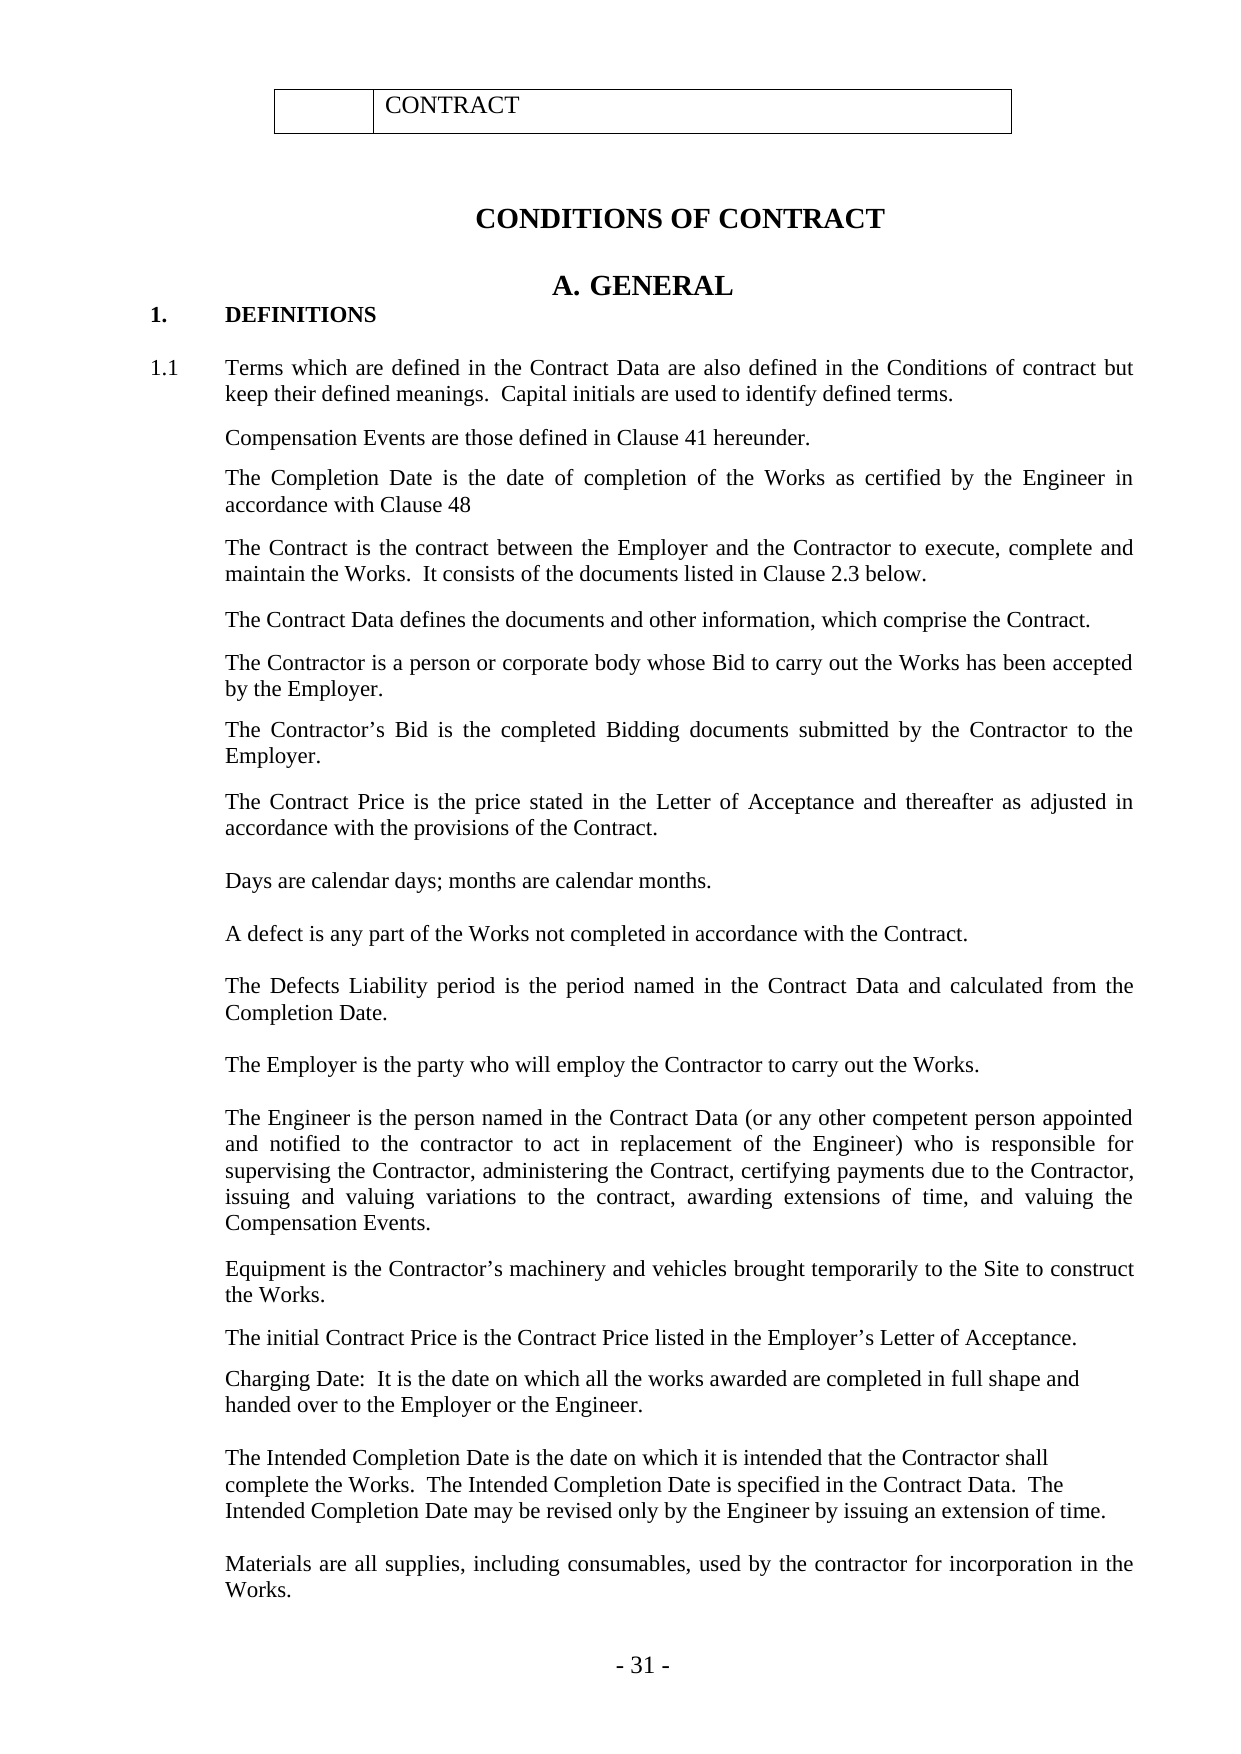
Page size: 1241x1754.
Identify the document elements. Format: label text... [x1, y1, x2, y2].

text The Contract Price is the price stated in the Letter of Acceptance and thereafter as adjusted in accordance with the provisions of the Contract. [225, 788, 1135, 841]
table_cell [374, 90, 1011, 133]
subtitle GENERAL [150, 268, 1135, 301]
text The Contract Data defines the documents and other information, which comprise the Contract. [225, 606, 1135, 632]
text Compensation Events are those defined in Clause 41 hereunder. [225, 424, 1135, 450]
text Charging Date: It is the date on which all the works awarded are completed in full shape and handed over to the Employer or the Engineer. [225, 1365, 1135, 1418]
text A defect is any part of the Works not completed in accordance with the Contract. [225, 919, 1135, 946]
text Equipment is the Contractor’s machinery and vehicles brought temporarily to the Site to construct the Works. [225, 1255, 1135, 1308]
text Days are calendar days; months are calendar months. [225, 867, 1135, 893]
text The Employer is the party who will employ the Contractor to carry out the Works. [225, 1051, 1135, 1078]
text The Completion Date is the date of completion of the Works as certified by the Engineer in accordance with Clause 48 [225, 464, 1135, 517]
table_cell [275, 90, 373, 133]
text Materials are all supplies, including consumables, used by the contractor for incorporation in the Works. [225, 1550, 1135, 1602]
text The Contractor is a person or corporate body whose Bid to carry out the Works has been accepted by the Employer. [225, 649, 1135, 702]
text The Contract is the contract between the Employer and the Contractor to execute, complete and maintain the Works. It consists of the documents listed in Clause 2.3 below. [225, 534, 1135, 587]
text The Intended Completion Date is the date on which it is intended that the Contractor shall complete the Works. The Intended Completion Date is specified in the Contract Data. The Intended Completion Date may be revised only by the Engineer by issuing an extension of time. [225, 1444, 1135, 1523]
text The Defects Liability period is the period named in the Contract Data and calculated from the Completion Date. [225, 972, 1135, 1025]
text The Contractor’s Bid is the completed Bidding documents submitted by the Contractor to the Employer. [225, 716, 1135, 769]
list Terms which are defined in the Contract Data are also defined in the Conditions of contract but keep their defined meanings. Capital initials are used to identify defined terms. [150, 354, 1135, 407]
text The Engineer is the person named in the Contract Data (or any other competent person appointed and notified to the contractor to act in replacement of the Engineer) who is responsible for supervising the Contractor, administering the Contract, certifying payments due to the Contractor, issuing and valuing variations to the contract, awarding extensions of time, and valuing the Compensation Events. [225, 1104, 1135, 1236]
list DEFINITIONS [150, 301, 1135, 328]
text The initial Contract Price is the Contract Price listed in the Employer’s Letter of Acceptance. [225, 1324, 1135, 1351]
text CONDITIONS OF CONTRACT [150, 201, 1135, 234]
